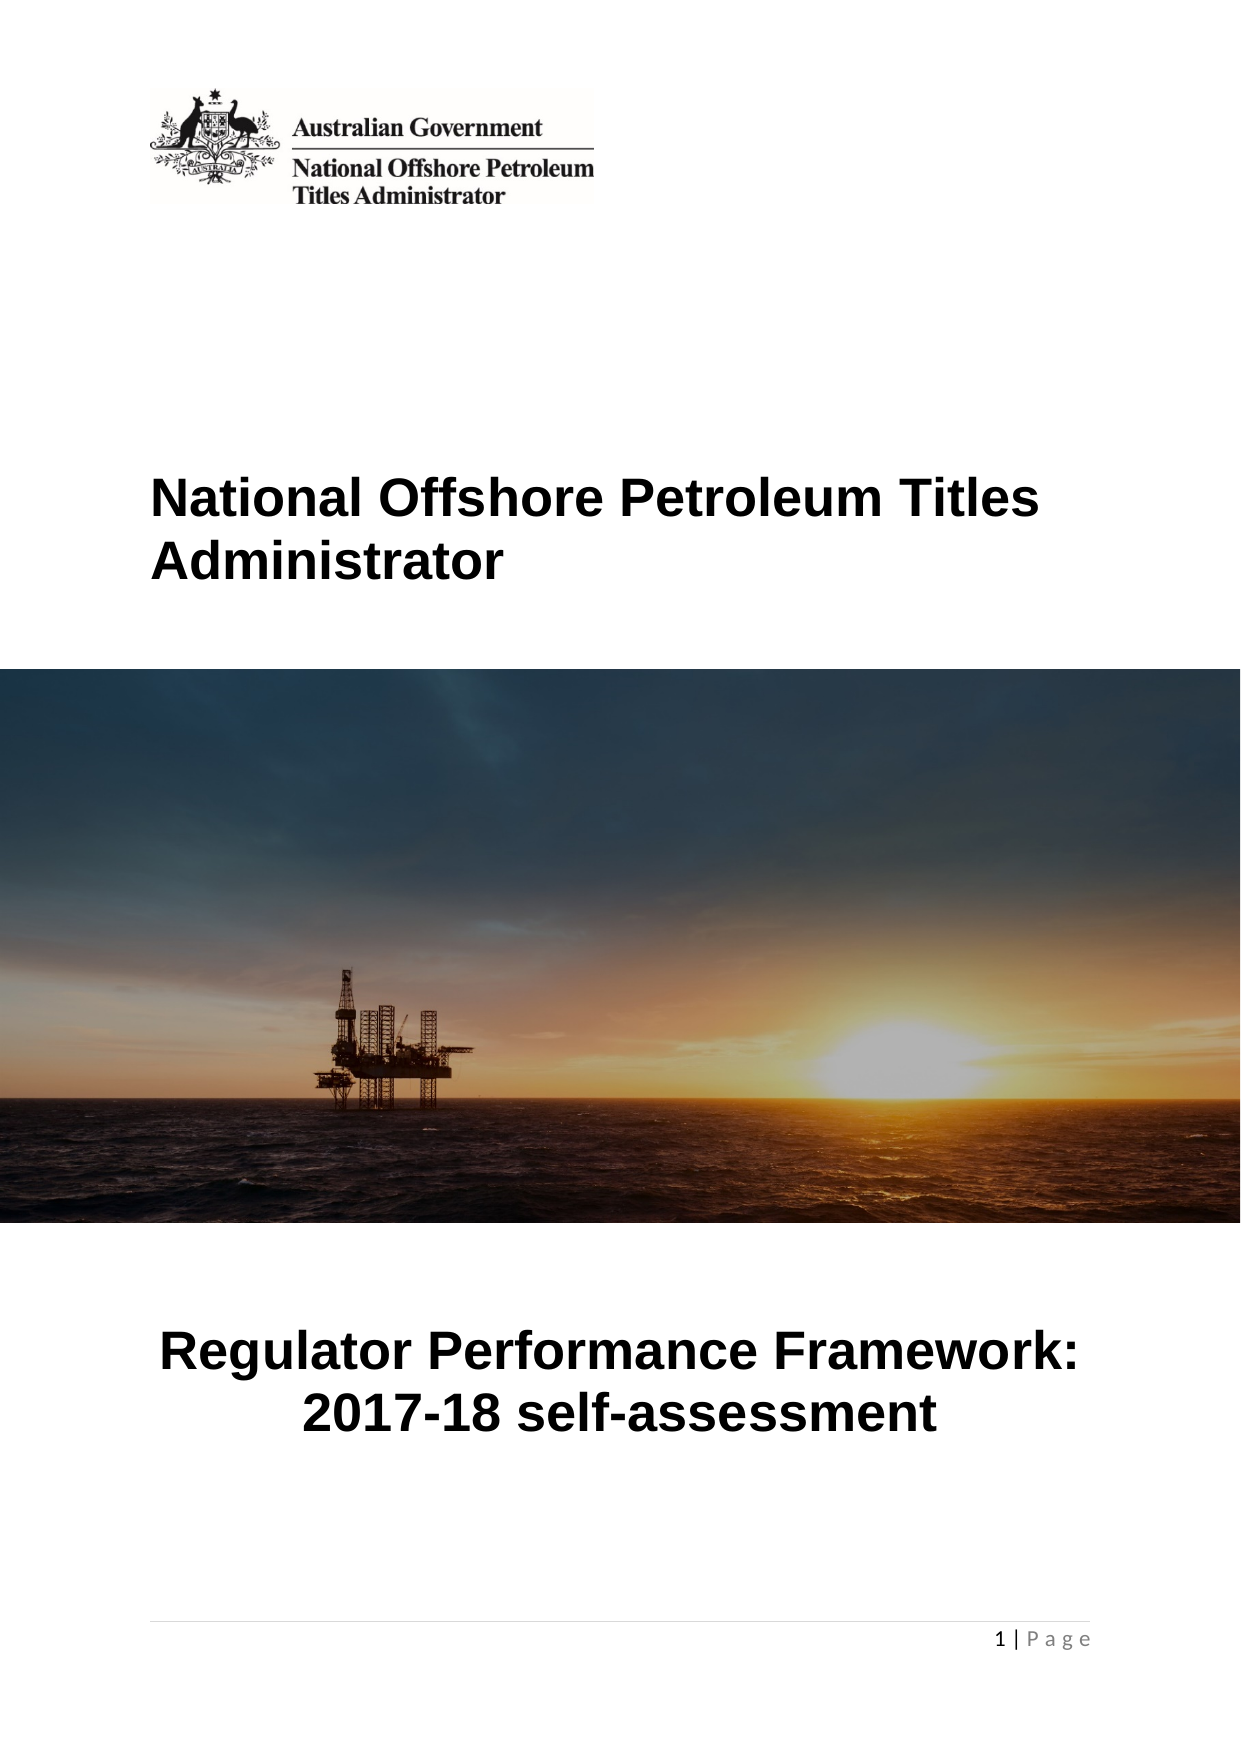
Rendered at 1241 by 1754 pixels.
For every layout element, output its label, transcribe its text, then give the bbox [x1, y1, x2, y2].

title 2017-18 self-assessment [150, 1381, 1090, 1443]
picture [0, 669, 1241, 1223]
picture [150, 88, 594, 204]
title National Offshore Petroleum Titles Administrator [150, 466, 1090, 591]
title Regulator Performance Framework: [150, 1318, 1090, 1381]
